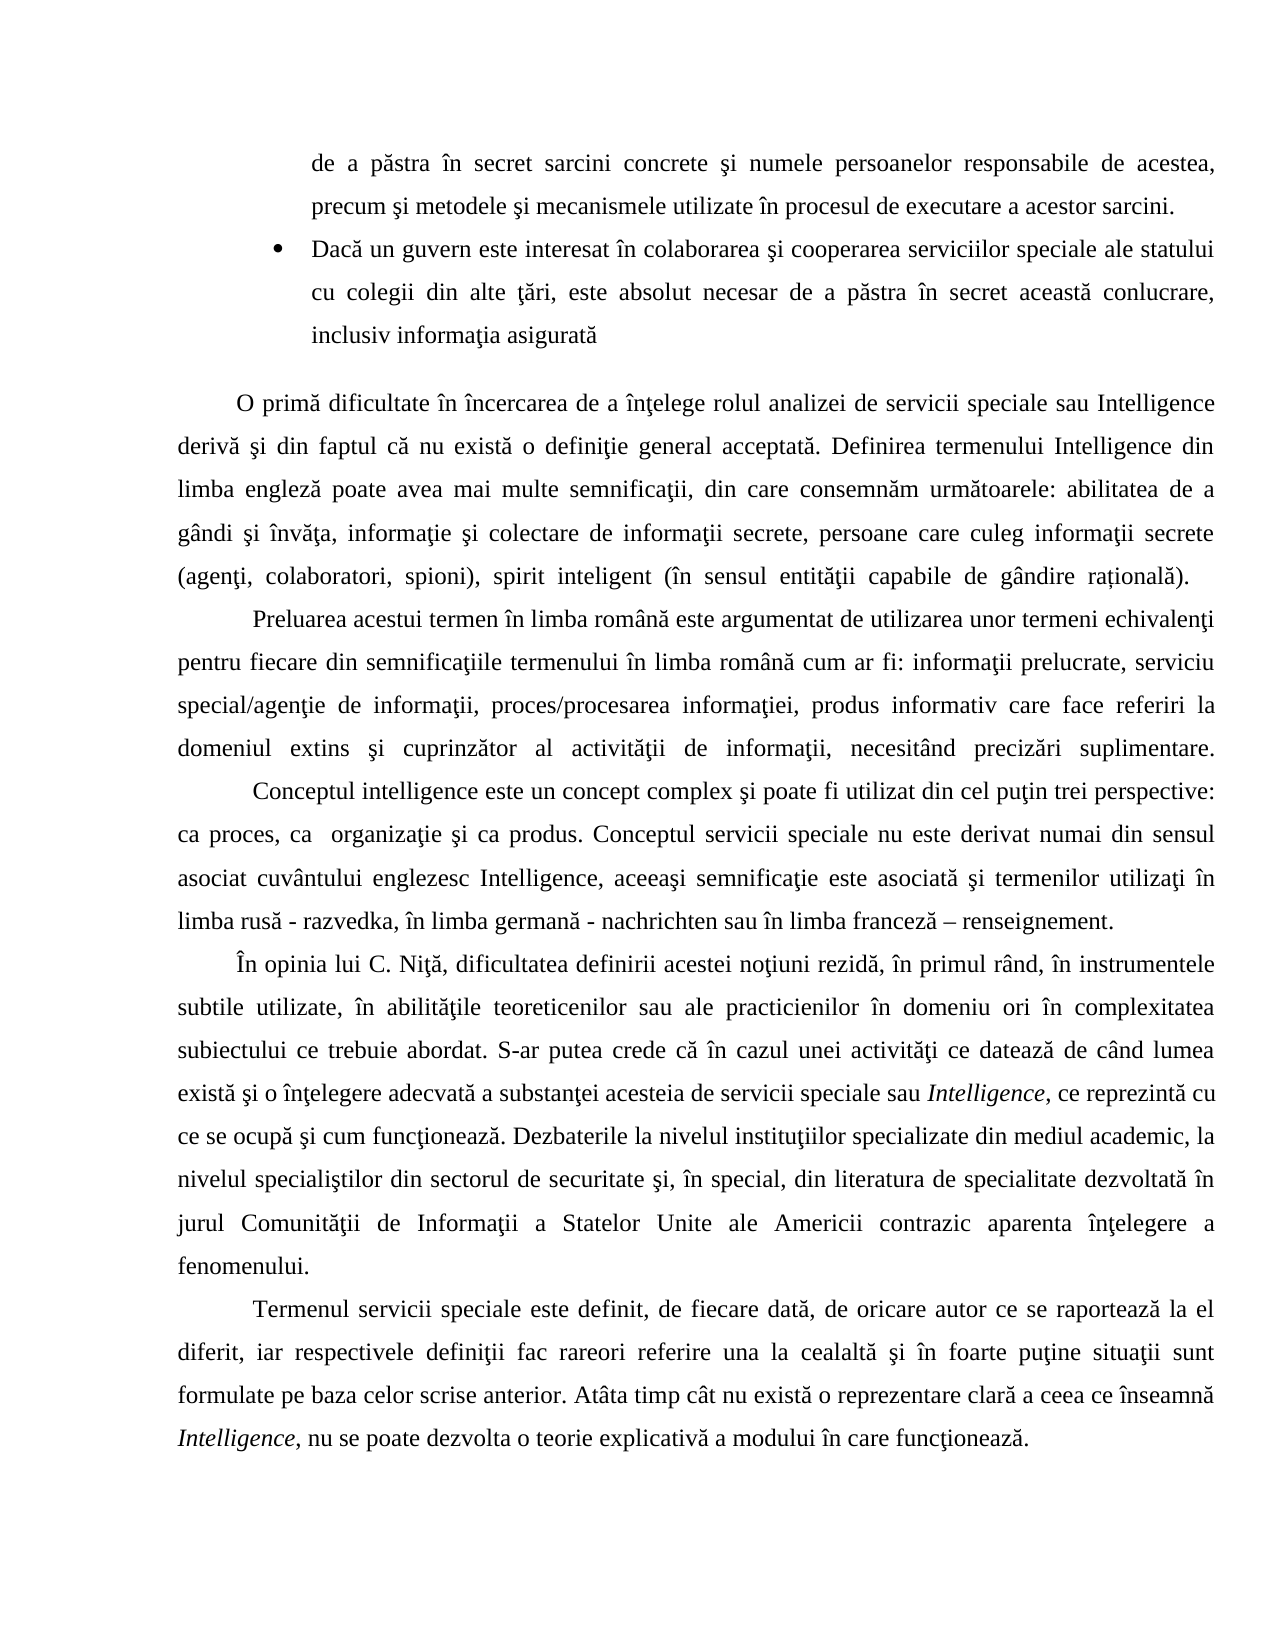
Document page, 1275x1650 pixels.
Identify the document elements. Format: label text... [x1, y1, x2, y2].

text O primă dificultate în încercarea de a înţelege rolul analizei de servicii speciale sau Intelligence derivă şi din faptul că nu există o definiţie general acceptată. Definirea termenului Intelligence din limba engleză poate avea mai multe semnificaţii, din care consemnăm următoarele: abilitatea de a gândi şi învăţa, informaţie şi colectare de informaţii secrete, persoane care culeg informaţii secrete (agenţi, colaboratori, spioni), spirit inteligent (în sensul entităţii capabile de gândire rațională). Preluarea acestui termen în limba română este argumentat de utilizarea unor termeni echivalenţi pentru fiecare din semnificaţiile termenului în limba română cum ar fi: informaţii prelucrate, serviciu special/agenţie de informaţii, proces/procesarea informaţiei, produs informativ care face referiri la domeniul extins şi cuprinzător al activităţii de informaţii, necesitând precizări suplimentare. Conceptul intelligence este un concept complex şi poate fi utilizat din cel puţin trei perspective: ca proces, ca organizaţie şi ca produs. Conceptul servicii speciale nu este derivat numai din sensul asociat cuvântului englezesc Intelligence, aceeaşi semnificaţie este asociată şi termenilor utilizaţi în limba rusă - razvedka, în limba germană - nachrichten sau în limba franceză – renseignement. [177, 388, 1216, 934]
text În opinia lui C. Niţă, dificultatea definirii acestei noţiuni rezidă, în primul rând, în instrumentele subtile utilizate, în abilităţile teoreticenilor sau ale practicienilor în domeniu ori în complexitatea subiectului ce trebuie abordat. S-ar putea crede că în cazul unei activităţi ce datează de când lumea există şi o înţelegere adecvată a substanţei acesteia de servicii speciale sau Intelligence, ce reprezintă cu ce se ocupă şi cum funcţionează. Dezbaterile la nivelul instituţiilor specializate din mediul academic, la nivelul specialiştilor din sectorul de securitate şi, în special, din literatura de specialitate dezvoltată în jurul Comunităţii de Informaţii a Statelor Unite ale Americii contrazic aparenta înţelegere a fenomenului. Termenul servicii speciale este definit, de fiecare dată, de oricare autor ce se raportează la el diferit, iar respectivele definiţii fac rareori referire una la cealaltă şi în foarte puţine situaţii sunt formulate pe baza celor scrise anterior. Atâta timp cât nu există o reprezentare clară a ceea ce înseamnă Intelligence, nu se poate dezvolta o teorie explicativă a modului în care funcţionează. [177, 949, 1216, 1452]
list Dacă un guvern este interesat în colaborarea şi cooperarea serviciilor speciale ale statului cu colegii din alte ţări, este absolut necesar de a păstra în secret această conlucrare, inclusiv informaţia asigurată [274, 234, 1216, 349]
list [274, 148, 1216, 219]
